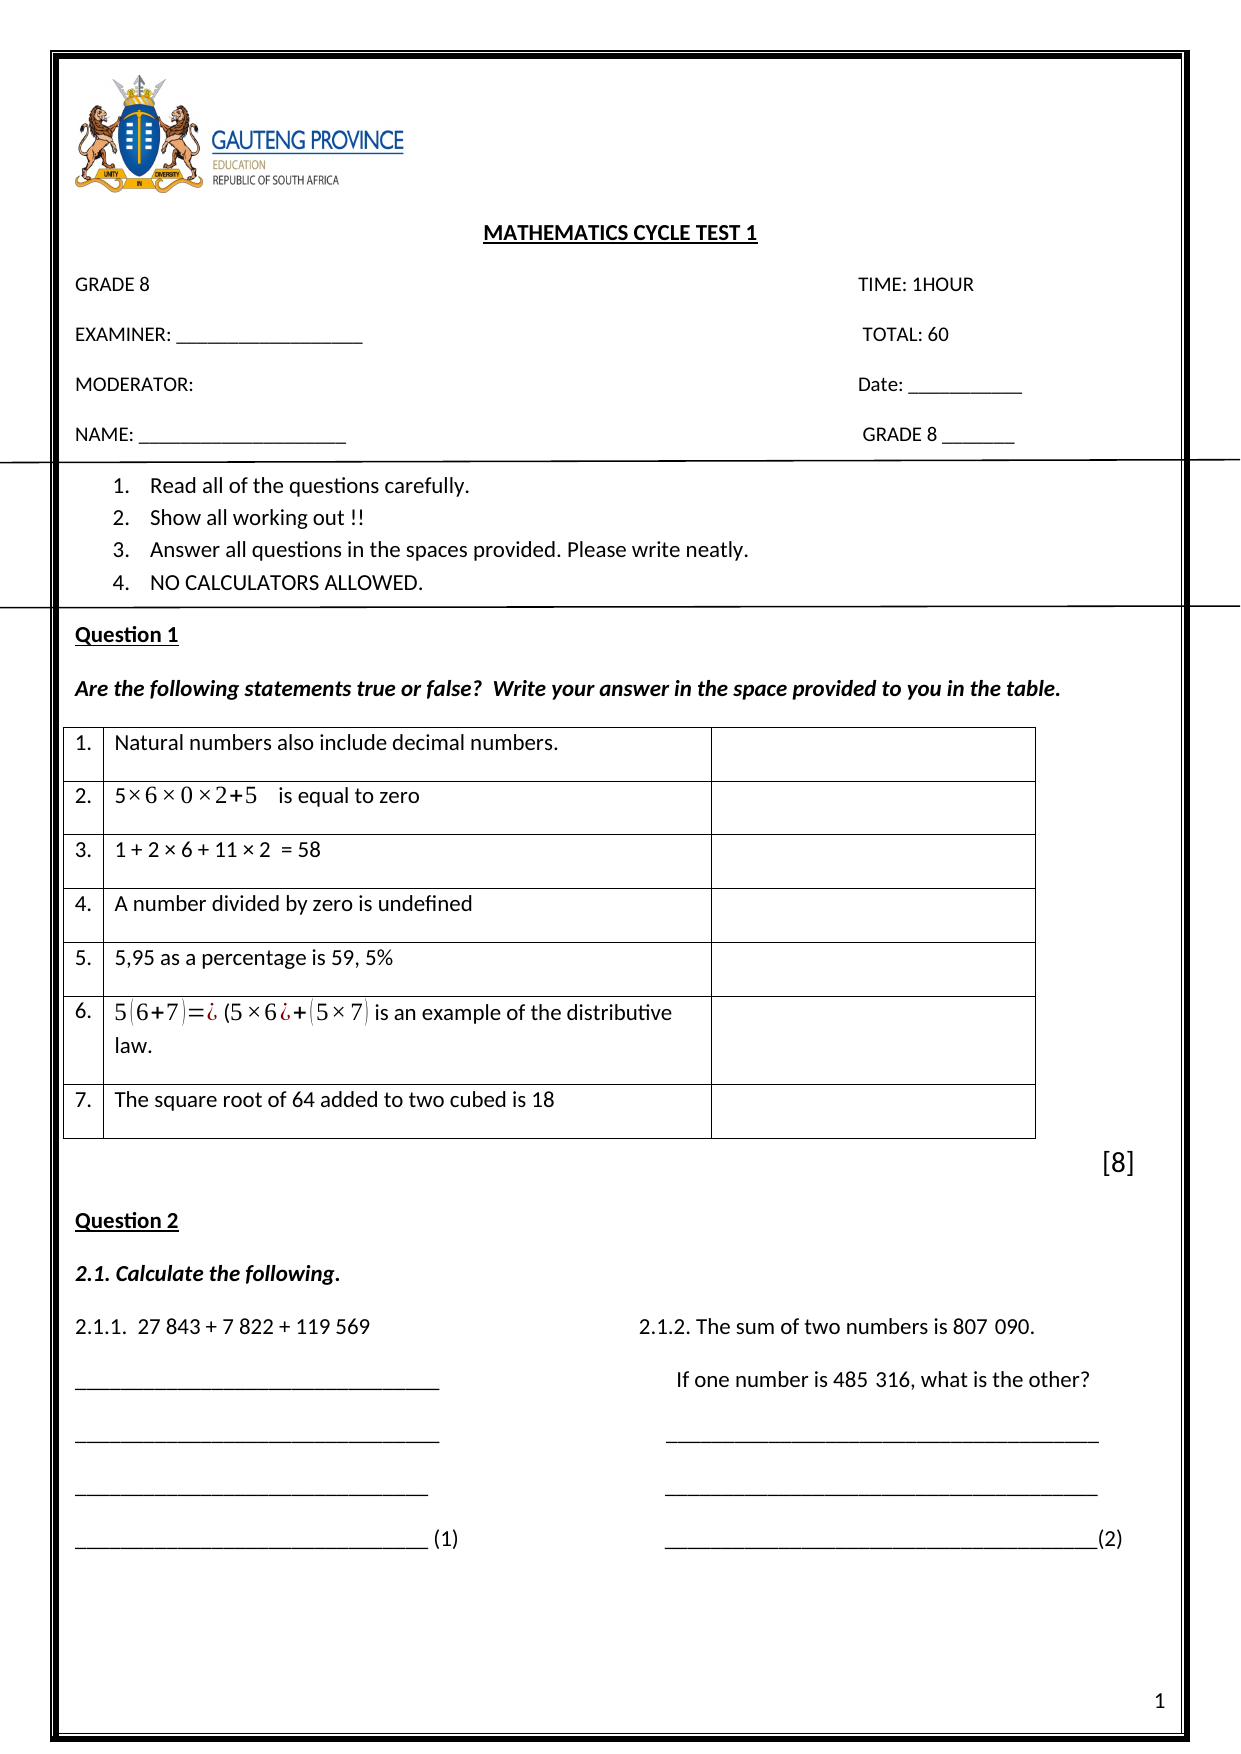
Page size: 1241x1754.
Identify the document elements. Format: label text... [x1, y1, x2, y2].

table_cell A number divided by zero is undefined [104, 889, 711, 942]
table_cell 2. [64, 782, 103, 834]
table_cell [712, 782, 1035, 834]
text _______________________________ (1) ______________________________________(2) [75, 1524, 1165, 1552]
text MODERATOR: Date: ___________ [75, 371, 1165, 396]
text EXAMINER: __________________ TOTAL: 60 [75, 321, 1165, 346]
table_cell ( is an example of the distributive law. [104, 997, 711, 1084]
list Read all of the questions carefully. [112, 471, 1165, 499]
text Are the following statements true or false? Write your answer in the space provided to you in the table. [75, 674, 1165, 702]
text 2.1.1. 27 843 + 7 822 + 119 569 2.1.2. The sum of two numbers is 807 090. [75, 1312, 1165, 1340]
table_cell 7. [64, 1085, 103, 1138]
text ________________________________ If one number is 485 316, what is the other? [75, 1365, 1165, 1393]
table_header [712, 728, 1035, 781]
text ________________________________ ______________________________________ [75, 1418, 1165, 1446]
table_cell 5 is equal to zero [104, 782, 711, 834]
table_header Natural numbers also include decimal numbers. [104, 728, 711, 781]
text 2.1. Calculate the following. [75, 1259, 1165, 1287]
list Show all working out !! [112, 503, 1165, 531]
table_cell 5,95 as a percentage is 59, 5% [104, 943, 711, 996]
text Question 2 [75, 1206, 1165, 1234]
table_cell [712, 997, 1035, 1084]
table_header 1. [64, 728, 103, 781]
text _______________________________ ______________________________________ [75, 1471, 1165, 1499]
text [8] [75, 727, 1165, 1180]
table_cell 5. [64, 943, 103, 996]
table_cell 6. [64, 997, 103, 1084]
table_cell [712, 943, 1035, 996]
table_cell [712, 1085, 1035, 1138]
text Question 1 [75, 621, 1165, 649]
text GRADE 8 TIME: 1HOUR [75, 271, 1165, 296]
table_cell The square root of 64 added to two cubed is 18 [104, 1085, 711, 1138]
table_cell [712, 835, 1035, 888]
picture [75, 75, 420, 193]
list NO CALCULATORS ALLOWED. [112, 568, 1165, 596]
table_cell 4. [64, 889, 103, 942]
list Answer all questions in the spaces provided. Please write neatly. [112, 535, 1165, 563]
table_cell [712, 889, 1035, 942]
table_cell 3. [64, 835, 103, 888]
text MATHEMATICS CYCLE TEST 1 [75, 218, 1165, 246]
text NAME: ____________________ GRADE 8 _______ [75, 421, 1165, 446]
table_cell 1 + 2 × 6 + 11 × 2 = 58 [104, 835, 711, 888]
